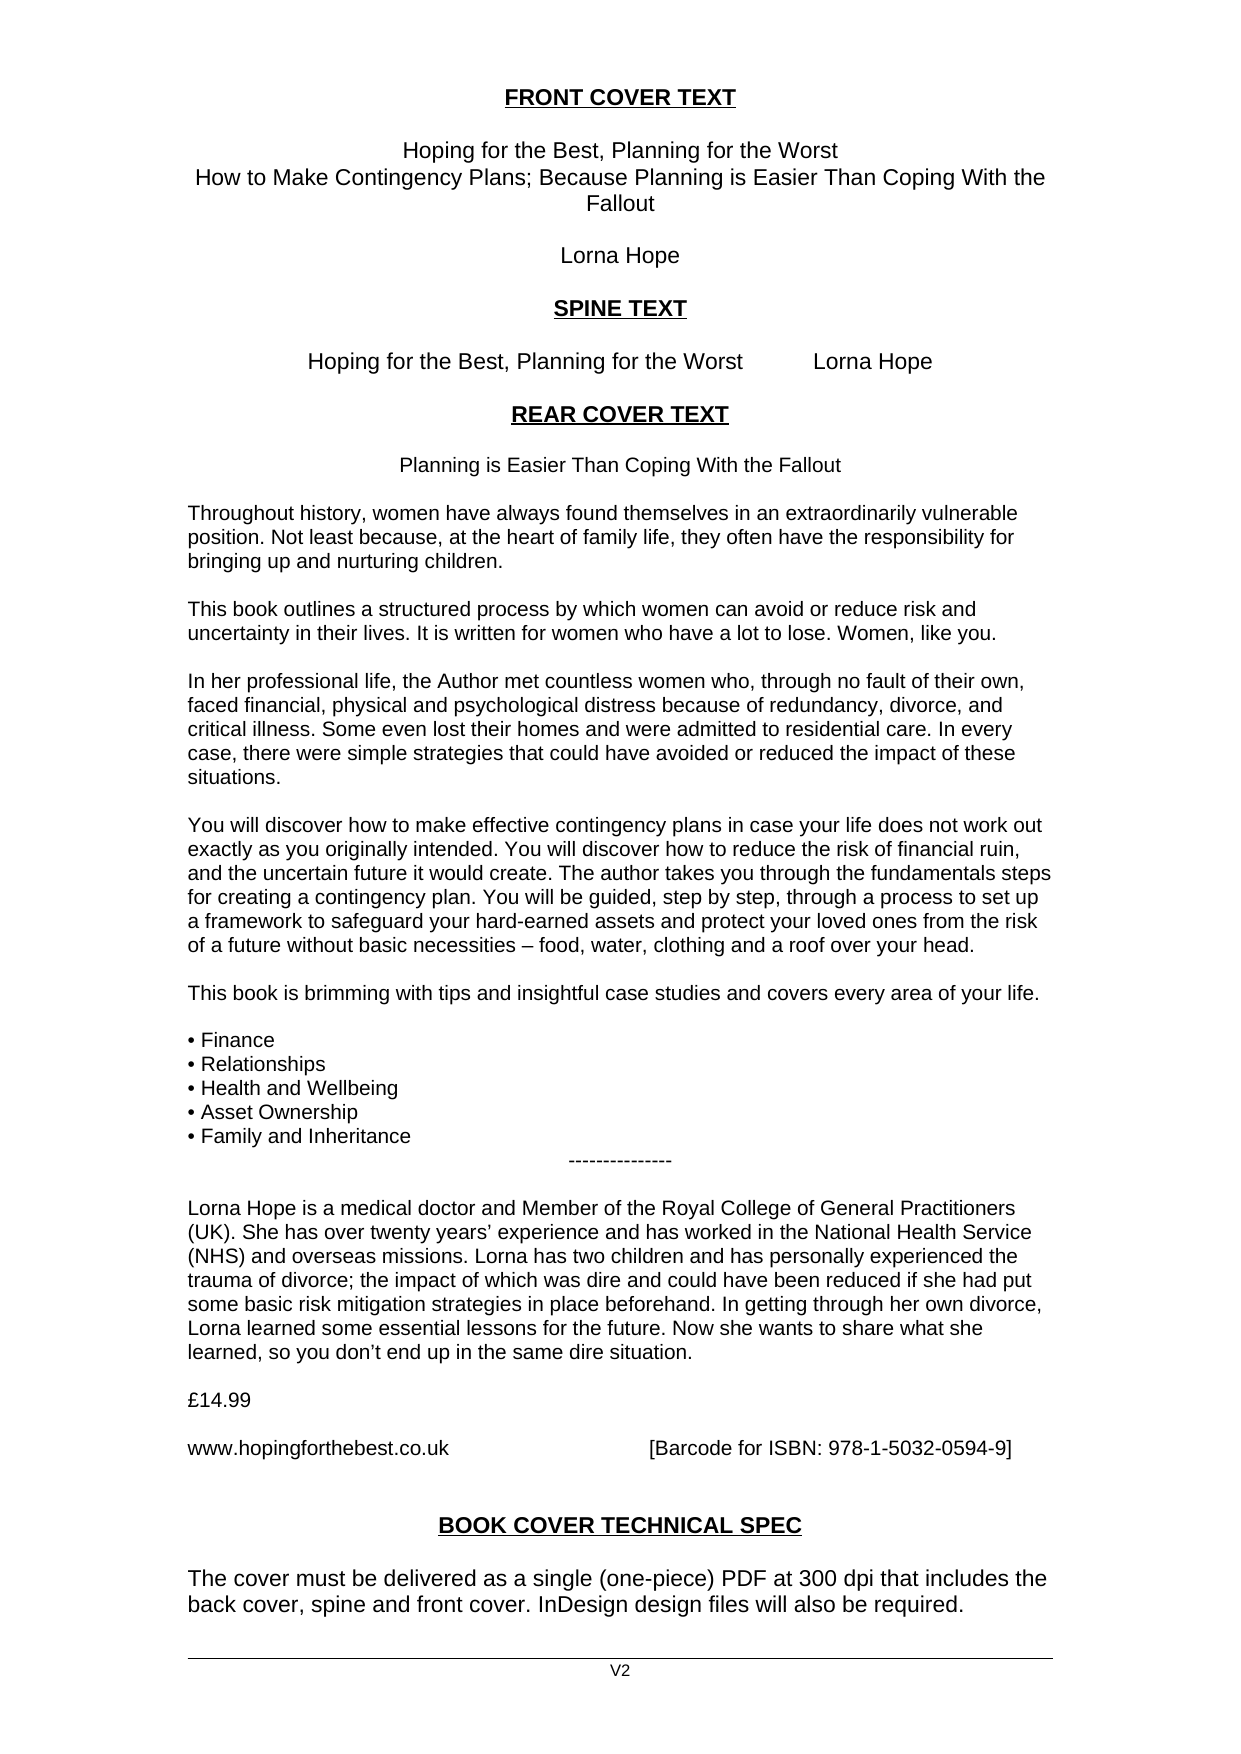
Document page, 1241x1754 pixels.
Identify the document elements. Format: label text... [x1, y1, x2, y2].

text • Relationships [187, 1052, 1053, 1076]
text You will discover how to make effective contingency plans in case your life does not work out exactly as you originally intended. You will discover how to reduce the risk of financial ruin, and the uncertain future it would create. The author takes you through the fundamentals steps for creating a contingency plan. You will be guided, step by step, through a process to set up a framework to safeguard your hard-earned assets and protect your loved ones from the risk of a future without basic necessities – food, water, clothing and a roof over your head. [187, 813, 1053, 956]
text • Finance [187, 1028, 1053, 1052]
text Hoping for the Best, Planning for the Worst [187, 137, 1053, 163]
text Planning is Easier Than Coping With the Fallout [187, 453, 1053, 477]
text REAR COVER TEXT [187, 401, 1053, 427]
text www.hopingforthebest.co.uk [Barcode for ISBN: 978-1-5032-0594-9] [187, 1436, 1053, 1459]
text This book is brimming with tips and insightful case studies and covers every area of your life. [187, 980, 1053, 1004]
text In her professional life, the Author met countless women who, through no fault of their own, faced financial, physical and psychological distress because of redundancy, divorce, and critical illness. Some even lost their homes and were admitted to residential care. In every case, there were simple strategies that could have avoided or reduced the impact of these situations. [187, 669, 1053, 789]
text Hoping for the Best, Planning for the Worst Lorna Hope [187, 348, 1053, 374]
text This book outlines a structured process by which women can avoid or reduce risk and uncertainty in their lives. It is written for women who have a lot to lose. Women, like you. [187, 597, 1053, 645]
text Lorna Hope is a medical doctor and Member of the Royal College of General Practitioners (UK). She has over twenty years’ experience and has worked in the National Health Service (NHS) and overseas missions. Lorna has two children and has personally experienced the trauma of divorce; the impact of which was dire and could have been reduced if she had put some basic risk mitigation strategies in place beforehand. In getting through her own divorce, Lorna learned some essential lessons for the future. Now she wants to share what she learned, so you don’t end up in the same dire situation. [187, 1196, 1053, 1364]
text SPINE TEXT [187, 295, 1053, 322]
text • Family and Inheritance [187, 1124, 1053, 1148]
text FRONT COVER TEXT [187, 84, 1053, 111]
text Lorna Hope [187, 242, 1053, 269]
text Throughout history, women have always found themselves in an extraordinarily vulnerable position. Not least because, at the heart of family life, they often have the responsibility for bringing up and nurturing children. [187, 501, 1053, 573]
text • Asset Ownership [187, 1100, 1053, 1124]
text --------------- [187, 1148, 1053, 1172]
text • Health and Wellbeing [187, 1076, 1053, 1100]
text How to Make Contingency Plans; Because Planning is Easier Than Coping With the Fallout [187, 163, 1053, 216]
text The cover must be delivered as a single (one-piece) PDF at 300 dpi that includes the back cover, spine and front cover. InDesign design files will also be required. [187, 1565, 1053, 1618]
text £14.99 [187, 1388, 1053, 1412]
text BOOK COVER TECHNICAL SPEC [187, 1512, 1053, 1539]
